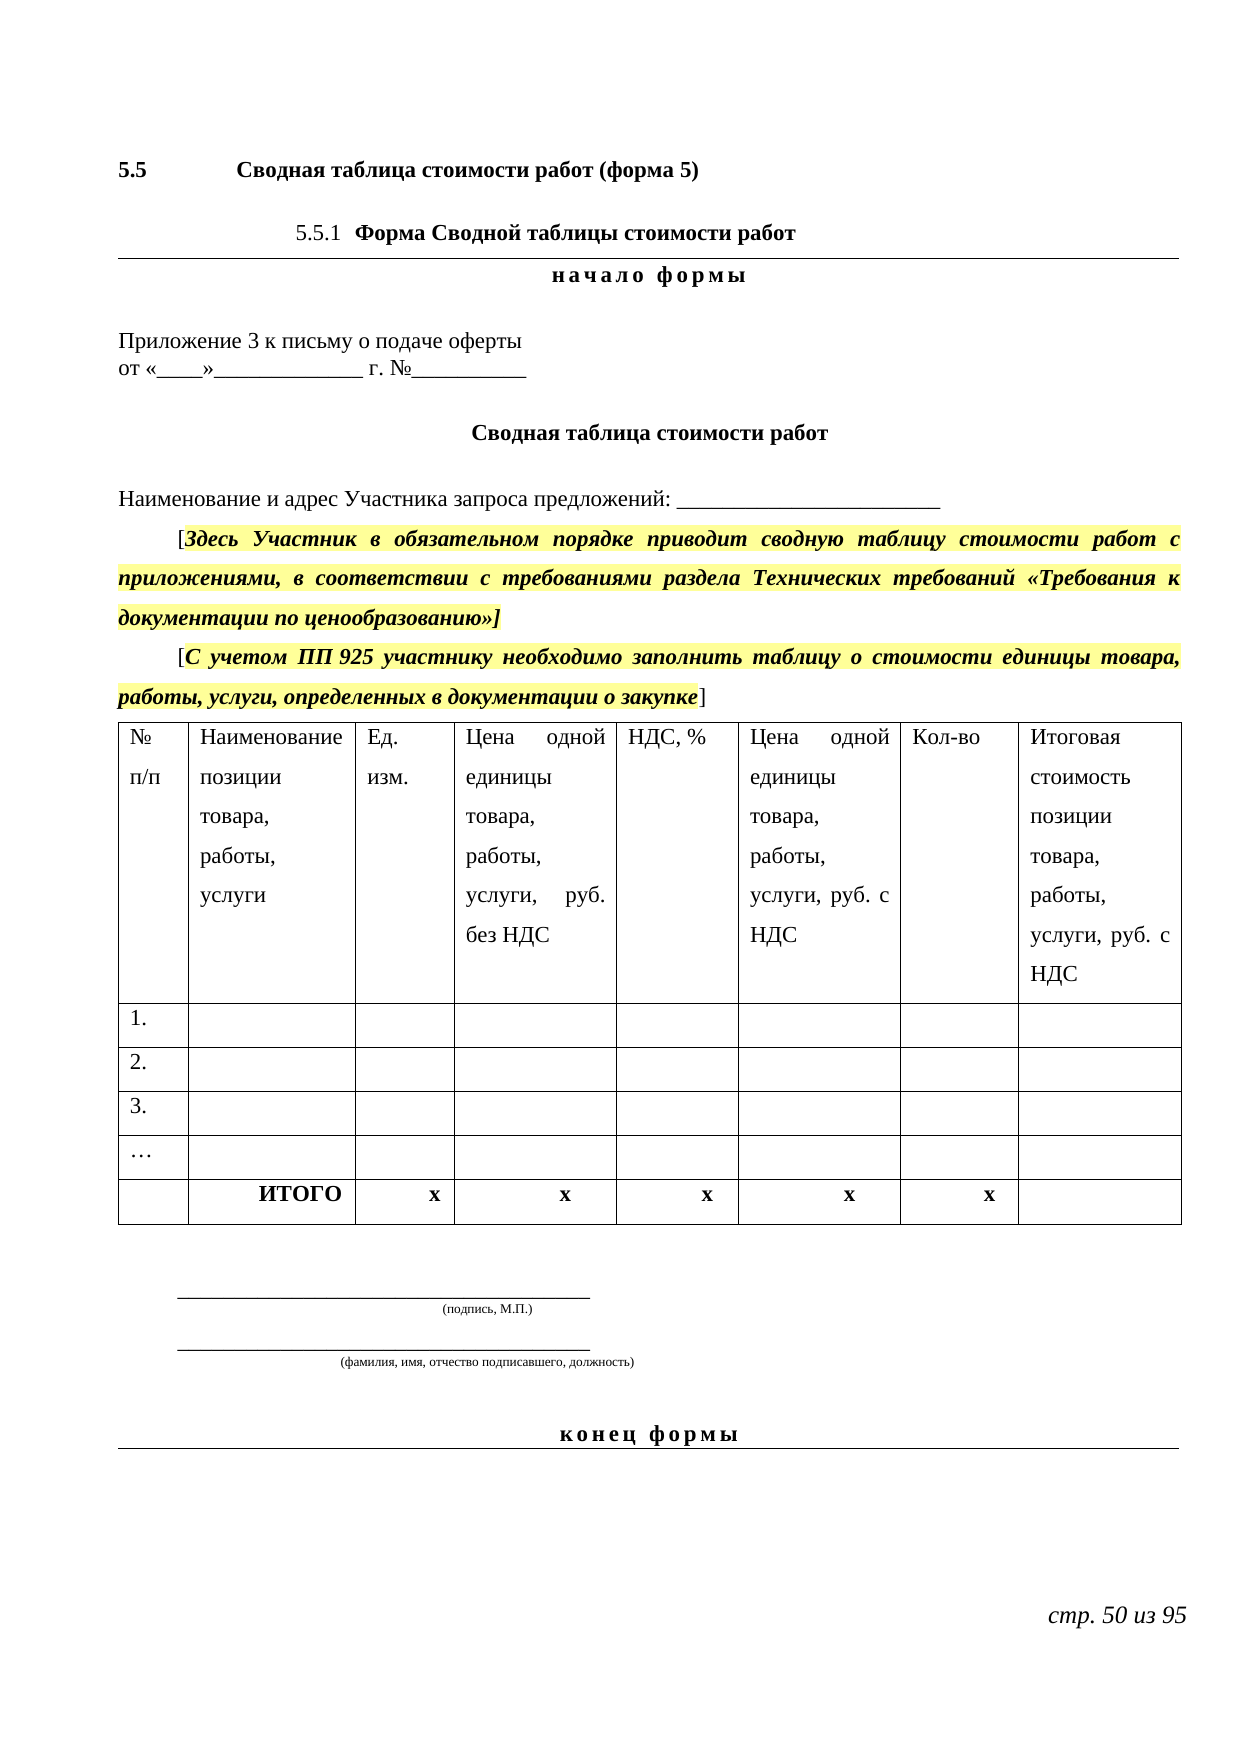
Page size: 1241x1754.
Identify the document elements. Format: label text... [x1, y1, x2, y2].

table_cell [356, 1092, 454, 1135]
table_cell [617, 1136, 738, 1179]
table_cell [739, 1136, 900, 1179]
table_cell [901, 1048, 1018, 1091]
table_cell [1019, 1180, 1181, 1223]
text конец формы [118, 1420, 1179, 1448]
text [С учетом ПП 925 участнику необходимо заполнить таблицу о стоимости единицы товара, работы, услуги, определенных в документации о закупке] [118, 643, 1181, 709]
table_cell 2. [119, 1048, 188, 1091]
table_cell [189, 1136, 355, 1179]
table_cell [189, 1004, 355, 1047]
table_cell х [356, 1180, 454, 1223]
table_cell [1019, 1004, 1181, 1047]
table_header Наименование позиции товара, работы, услуги [189, 723, 355, 1003]
table_cell [617, 1004, 738, 1047]
table_cell [739, 1004, 900, 1047]
table_cell [455, 1004, 616, 1047]
table_cell х [739, 1180, 900, 1223]
text Сводная таблица стоимости работ [118, 419, 1181, 446]
table_cell 1. [119, 1004, 188, 1047]
table_cell [901, 1136, 1018, 1179]
table_cell [455, 1092, 616, 1135]
text [Здесь Участник в обязательном порядке приводит сводную таблицу стоимости работ с приложениями, в соответствии с требованиями раздела Технических требований «Требования к документации по ценообразованию»] [118, 591, 1181, 630]
table_cell [1019, 1048, 1181, 1091]
table_header Цена одной единицы товара, работы, услуги, руб. с НДС [739, 723, 900, 1003]
text начало формы [118, 259, 1179, 288]
table_header Цена одной единицы товара, работы, услуги, руб. без НДС [455, 723, 616, 1003]
text ____________________________________ [118, 1327, 1181, 1354]
table_header Итоговая стоимость позиции товара, работы, услуги, руб. с НДС [1019, 723, 1181, 1003]
text Форма Сводной таблицы стоимости работ [236, 219, 1181, 246]
table_cell [617, 1048, 738, 1091]
subtitle Сводная таблица стоимости работ (форма 5) [118, 156, 1181, 182]
table_cell [189, 1048, 355, 1091]
table_cell [356, 1136, 454, 1179]
table_cell х [455, 1180, 616, 1223]
table_cell [739, 1092, 900, 1135]
table_header Кол-во [901, 723, 1018, 1003]
table_header Ед. изм. [356, 723, 454, 1003]
table_cell [455, 1048, 616, 1091]
table_header № п/п [119, 723, 188, 1003]
text Наименование и адрес Участника запроса предложений: _______________________ [118, 485, 1181, 512]
text [Здесь Участник в обязательном порядке приводит сводную таблицу стоимости работ с приложениями, в соответствии с требованиями раздела Технических требований «Требования к документации по ценообразованию»] [118, 525, 1181, 564]
table_cell [617, 1092, 738, 1135]
table_cell [1019, 1136, 1181, 1179]
table_cell 3. [119, 1092, 188, 1135]
table_cell [119, 1180, 188, 1223]
table_cell [356, 1048, 454, 1091]
table_cell [901, 1092, 1018, 1135]
table_cell [739, 1048, 900, 1091]
table_header НДС, % [617, 723, 738, 1003]
text (фамилия, имя, отчество подписавшего, должность) [118, 1354, 797, 1380]
table_cell х [617, 1180, 738, 1223]
text (подпись, М.П.) [118, 1301, 797, 1327]
text ____________________________________ [118, 1275, 1181, 1301]
table_cell [189, 1092, 355, 1135]
table_cell [356, 1004, 454, 1047]
table_cell ИТОГО [189, 1180, 355, 1223]
text Приложение 3 к письму о подаче оферты от «____»_____________ г. №__________ [118, 327, 1181, 380]
table_cell … [119, 1136, 188, 1179]
table_cell [901, 1004, 1018, 1047]
table_cell [1019, 1092, 1181, 1135]
table_cell х [901, 1180, 1018, 1223]
table_cell [455, 1136, 616, 1179]
